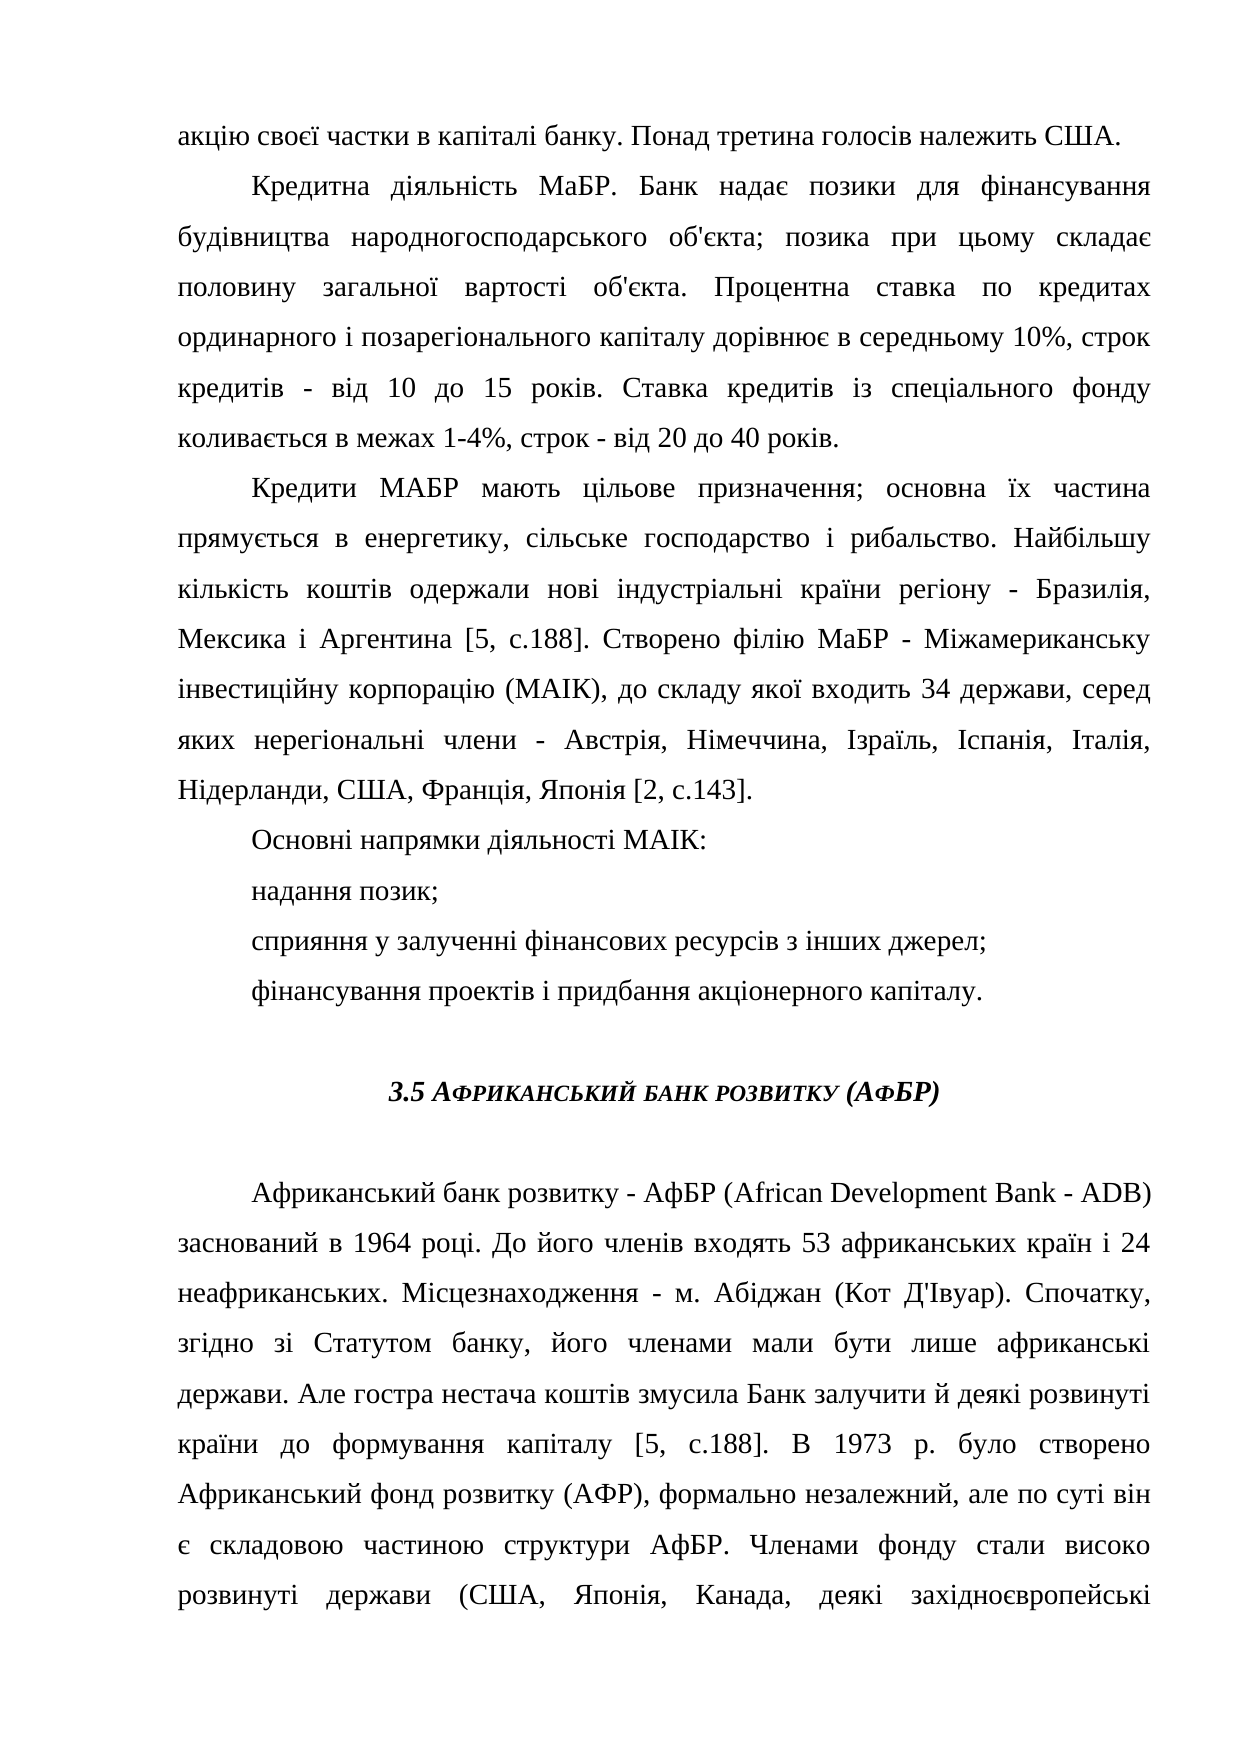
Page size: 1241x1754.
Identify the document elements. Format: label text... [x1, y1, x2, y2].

subtitle 3.5 Африканський банк розвитку (АфБР) [177, 1074, 1152, 1108]
text сприяння у залученні фінансових ресурсів з інших джерел; [177, 923, 1152, 957]
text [177, 118, 1152, 152]
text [177, 1175, 1152, 1611]
text Кредитна діяльність МаБР. Банк надає позики для фінансування будівництва народногосподарського об'єкта; позика при цьому складає половину загальної вартості об'єкта. Процентна ставка по кредитах ординарного і позарегіонального капіталу дорівнює в середньому 10%, строк кредитів - від 10 до 15 років. Ставка кредитів із спеціального фонду коливається в межах 1-4%, строк - від 20 до 40 років. [177, 168, 1152, 453]
text Кредити МАБР мають цільове призначення; основна їх частина прямується в енергетику, сільське господарство і рибальство. Найбільшу кількість коштів одержали нові індустріальні країни регіону - Бразилія, Мексика і Аргентина [5, с.188]. Створено філію МаБР - Міжамериканську інвестиційну корпорацію (МАІК), до складу якої входить 34 держави, серед яких нерегіональні члени - Австрія, Німеччина, Ізраїль, Іспанія, Італія, Нідерланди, США, Франція, Японія [2, с.143]. [177, 470, 1152, 806]
text надання позик; [177, 873, 1152, 906]
text фінансування проектів і придбання акціонерного капіталу. [177, 973, 1152, 1007]
text Основні напрямки діяльності МАІК: [177, 822, 1152, 856]
